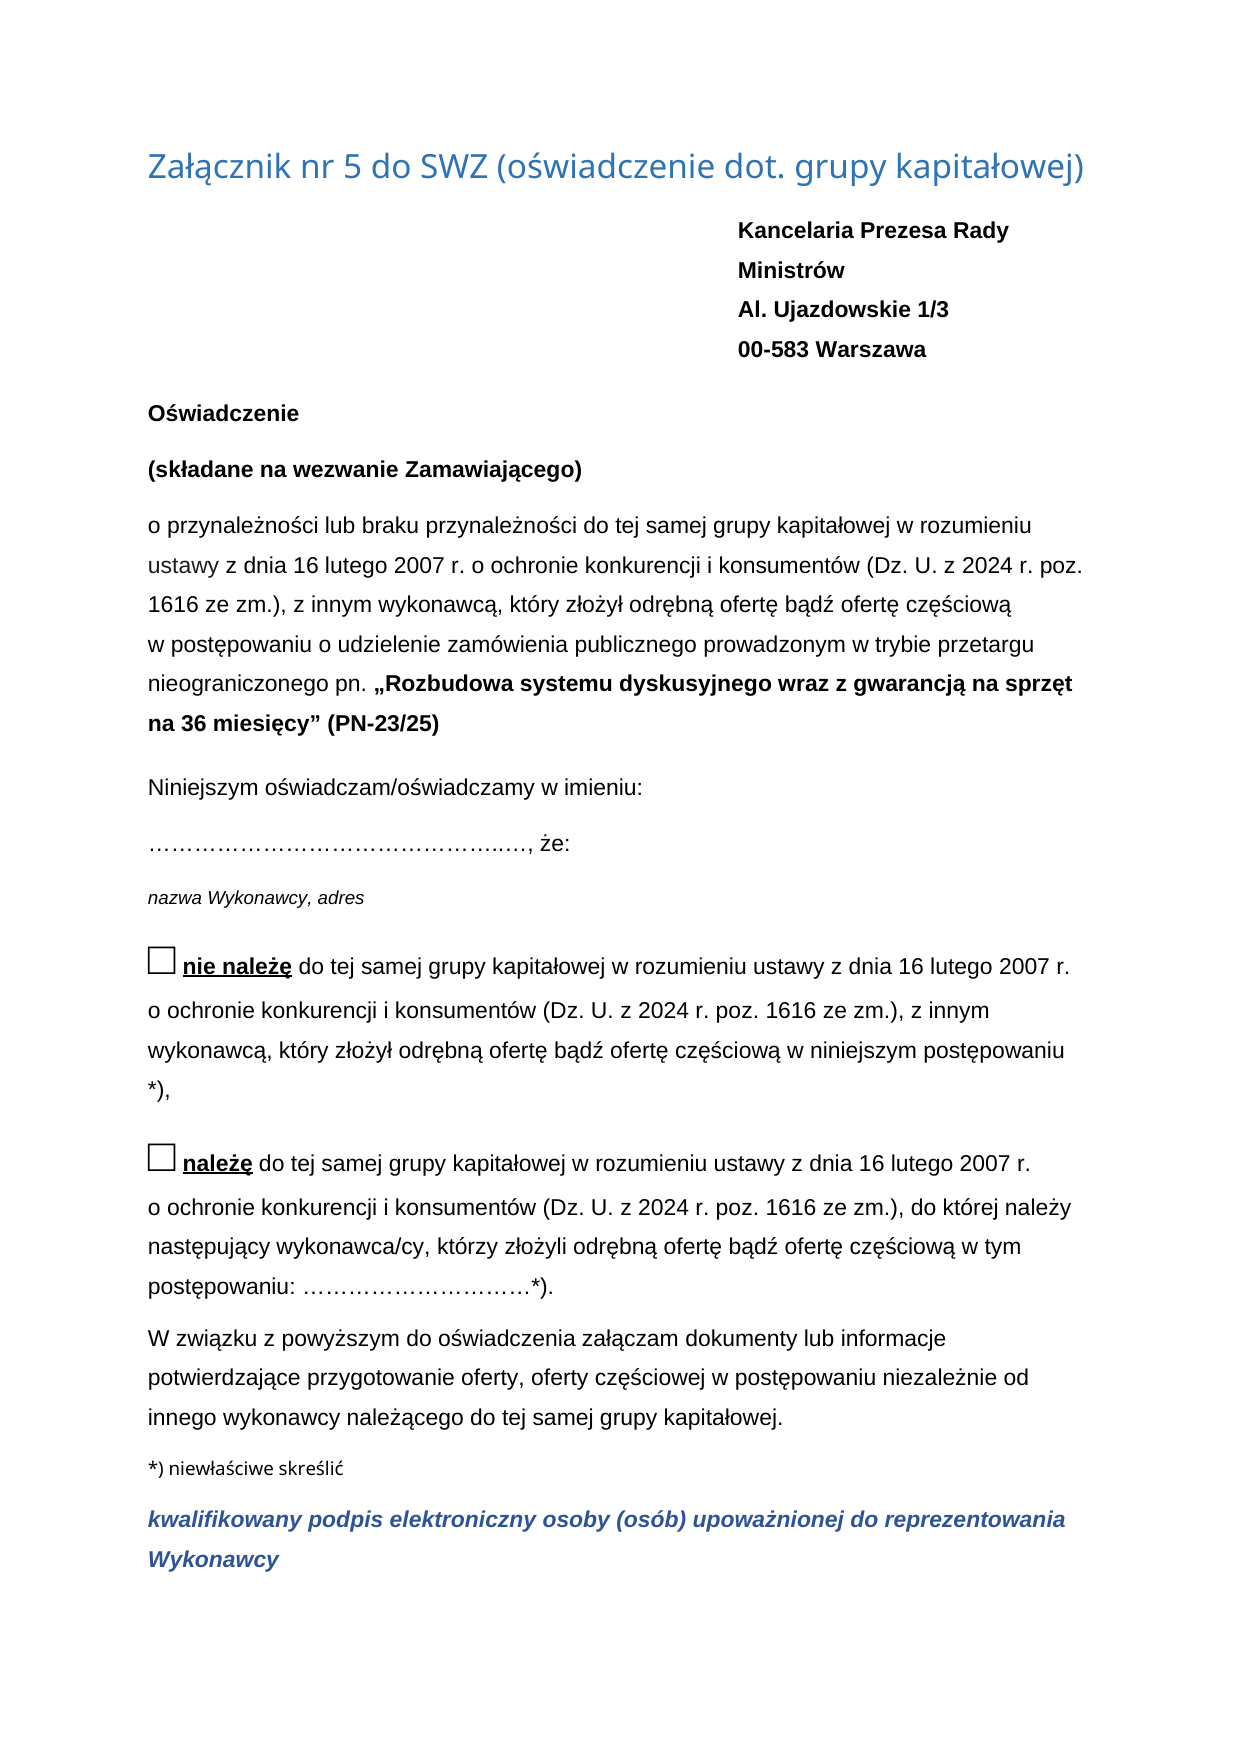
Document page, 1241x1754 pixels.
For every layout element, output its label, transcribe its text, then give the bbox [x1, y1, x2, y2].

text Al. Ujazdowskie 1/3 [738, 296, 1092, 322]
text (składane na wezwanie Zamawiającego) [148, 456, 1092, 482]
text o przynależności lub braku przynależności do tej samej grupy kapitałowej w rozumieniu ustawy z dnia 16 lutego 2007 r. o ochronie konkurencji i konsumentów (Dz. U. z 2024 r. poz. 1616 ze zm.), z innym wykonawcą, który złożył odrębną ofertę bądź ofertę częściową w postępowaniu o udzielenie zamówienia publicznego prowadzonym w trybie przetargu nieograniczonego pn. „Rozbudowa systemu dyskusyjnego wraz z gwarancją na sprzęt na 36 miesięcy” (PN-23/25) [148, 512, 1092, 736]
text W związku z powyższym do oświadczenia załączam dokumenty lub informacje potwierdzające przygotowanie oferty, oferty częściowej w postępowaniu niezależnie od innego wykonawcy należącego do tej samej grupy kapitałowej. [148, 1325, 1092, 1430]
text Oświadczenie [148, 400, 1092, 426]
subtitle Załącznik nr 5 do SWZ (oświadczenie dot. grupy kapitałowej) [148, 143, 1092, 188]
text Niniejszym oświadczam/oświadczamy w imieniu: [148, 774, 1092, 801]
text □ należę do tej samej grupy kapitałowej w rozumieniu ustawy z dnia 16 lutego 2007 r. o ochronie konkurencji i konsumentów (Dz. U. z 2024 r. poz. 1616 ze zm.), do której należy następujący wykonawca/cy, którzy złożyli odrębną ofertę bądź ofertę częściową w tym postępowaniu: …………………………*). [148, 1128, 1092, 1299]
text Kancelaria Prezesa Rady Ministrów [738, 217, 1092, 283]
text 00-583 Warszawa [693, 336, 1092, 362]
text kwalifikowany podpis elektroniczny osoby (osób) upoważnionej do reprezentowania Wykonawcy [148, 1506, 1092, 1572]
text nazwa Wykonawcy, adres [148, 886, 1092, 908]
text *) niewłaściwe skreślić [148, 1456, 1092, 1481]
text ………………………………………..…, że: [148, 830, 1092, 857]
text □ nie należę do tej samej grupy kapitałowej w rozumieniu ustawy z dnia 16 lutego 2007 r. o ochronie konkurencji i konsumentów (Dz. U. z 2024 r. poz. 1616 ze zm.), z innym wykonawcą, który złożył odrębną ofertę bądź ofertę częściową w niniejszym postępowaniu *), [148, 931, 1092, 1102]
